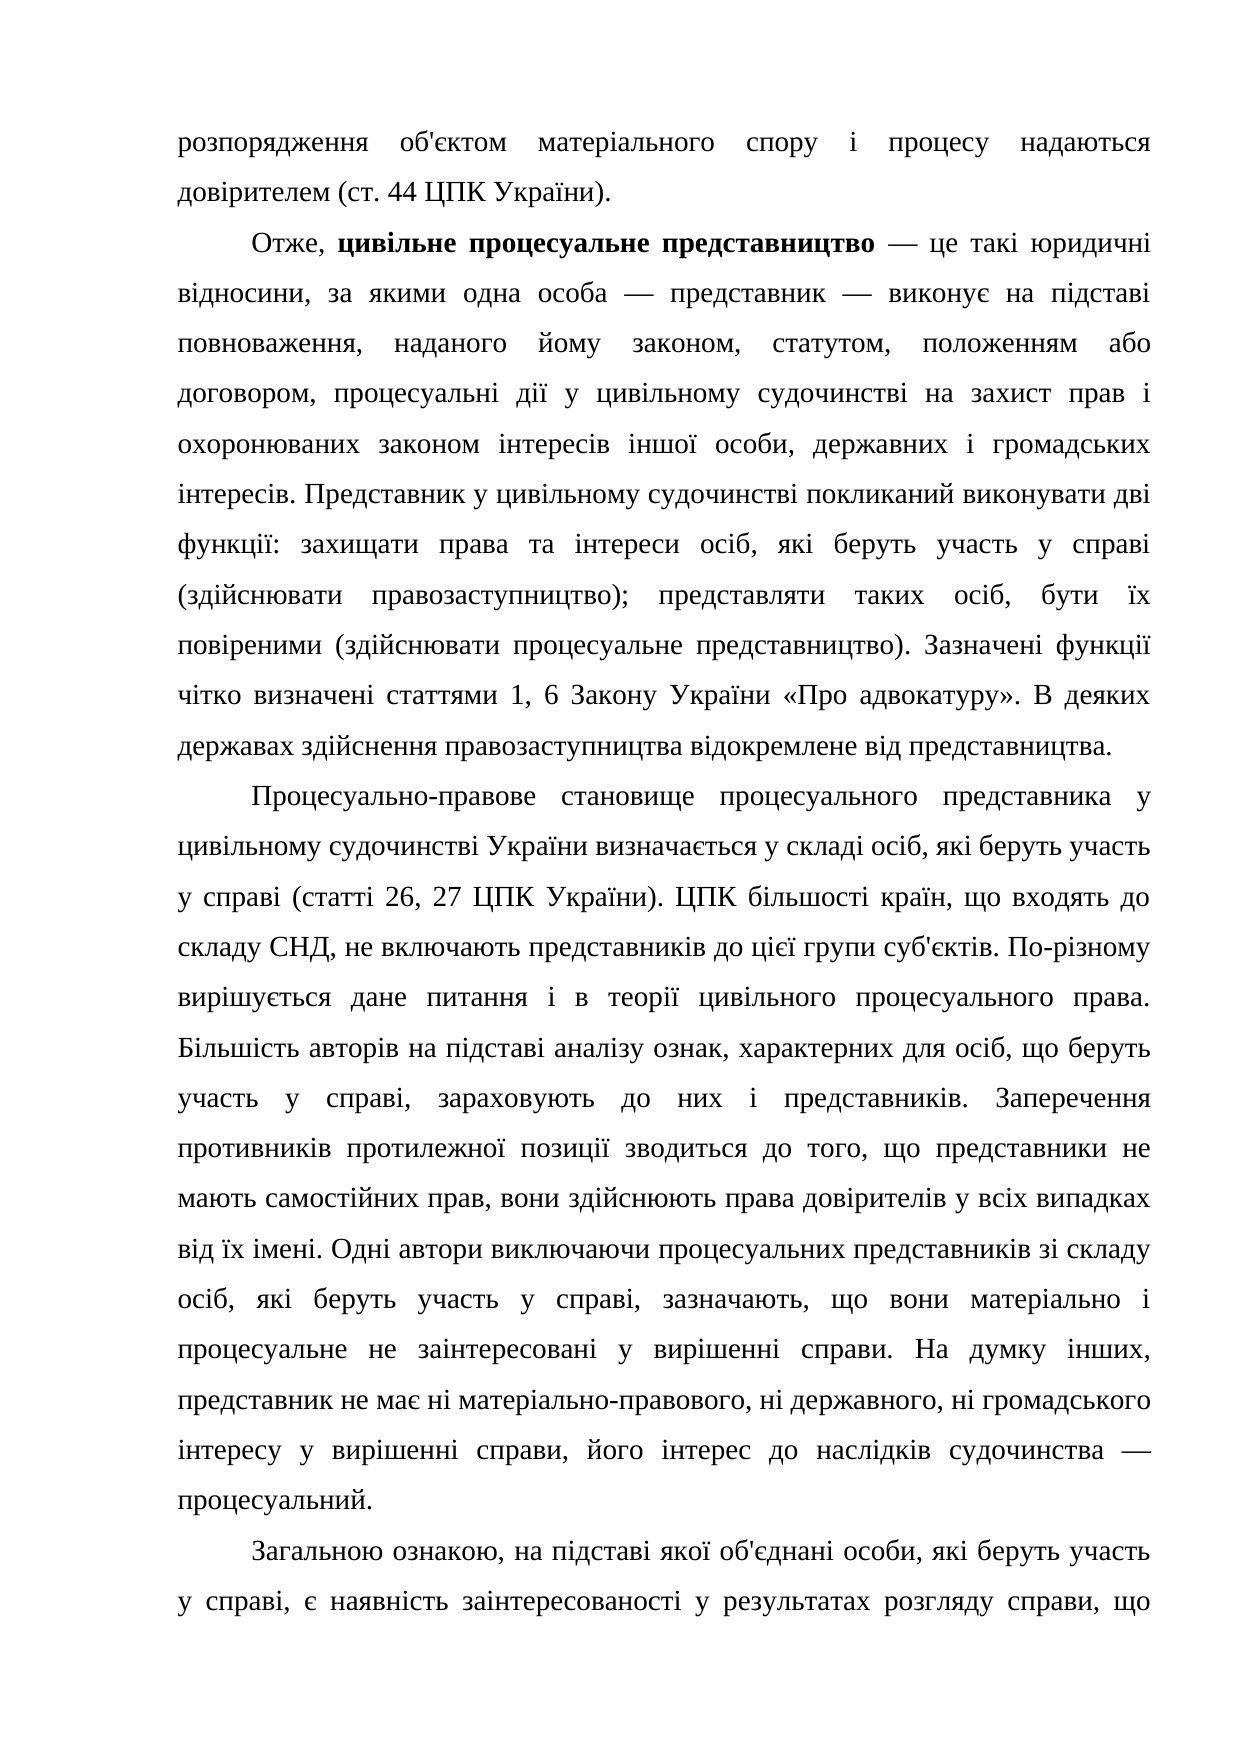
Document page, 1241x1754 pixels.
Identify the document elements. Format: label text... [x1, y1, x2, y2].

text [177, 124, 1152, 208]
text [177, 1533, 1152, 1617]
text Процесуально-правове становище процесуального представника у цивільному судочинстві України визначається у складі осіб, які беруть участь у справі (статті 26, 27 ЦПК України). ЦПК більшості країн, що входять до складу СНД, не включають представників до цієї групи суб'єктів. По-різному вирішується дане питання і в теорії цивільного процесуального права. Більшість авторів на підставі аналізу ознак, характерних для осіб, що беруть участь у справі, зараховують до них і представників. Заперечення противників протилежної позиції зводиться до того, що представники не мають самостійних прав, вони здійснюють права довірителів у всіх випадках від їх імені. Одні автори виключаючи процесуальних представників зі складу осіб, які беруть участь у справі, зазначають, що вони матеріально і процесуальне не заінтересовані у вирішенні справи. На думку інших, представник не має ні матеріально-правового, ні державного, ні громадського інтересу у вирішенні справи, його інтерес до наслідків судочинства — процесуальний. [177, 778, 1152, 1516]
text Отже, цивільне процесуальне представництво — це такі юридичні відносини, за якими одна особа — представник — виконує на підставі повноваження, наданого йому законом, статутом, положенням або договором, процесуальні дії у цивільному судочинстві на захист прав і охоронюваних законом інтересів іншої особи, державних і громадських інтересів. Представник у цивільному судочинстві покликаний виконувати дві функції: захищати права та інтереси осіб, які беруть участь у справі (здійснювати правозаступництво); представляти таких осіб, бути їх повіреними (здійснювати процесуальне представництво). Зазначені функції чітко визначені статтями 1, 6 Закону України «Про адвокатуру». В деяких державах здійснення правозаступництва відокремлене від представництва. [177, 225, 1152, 761]
